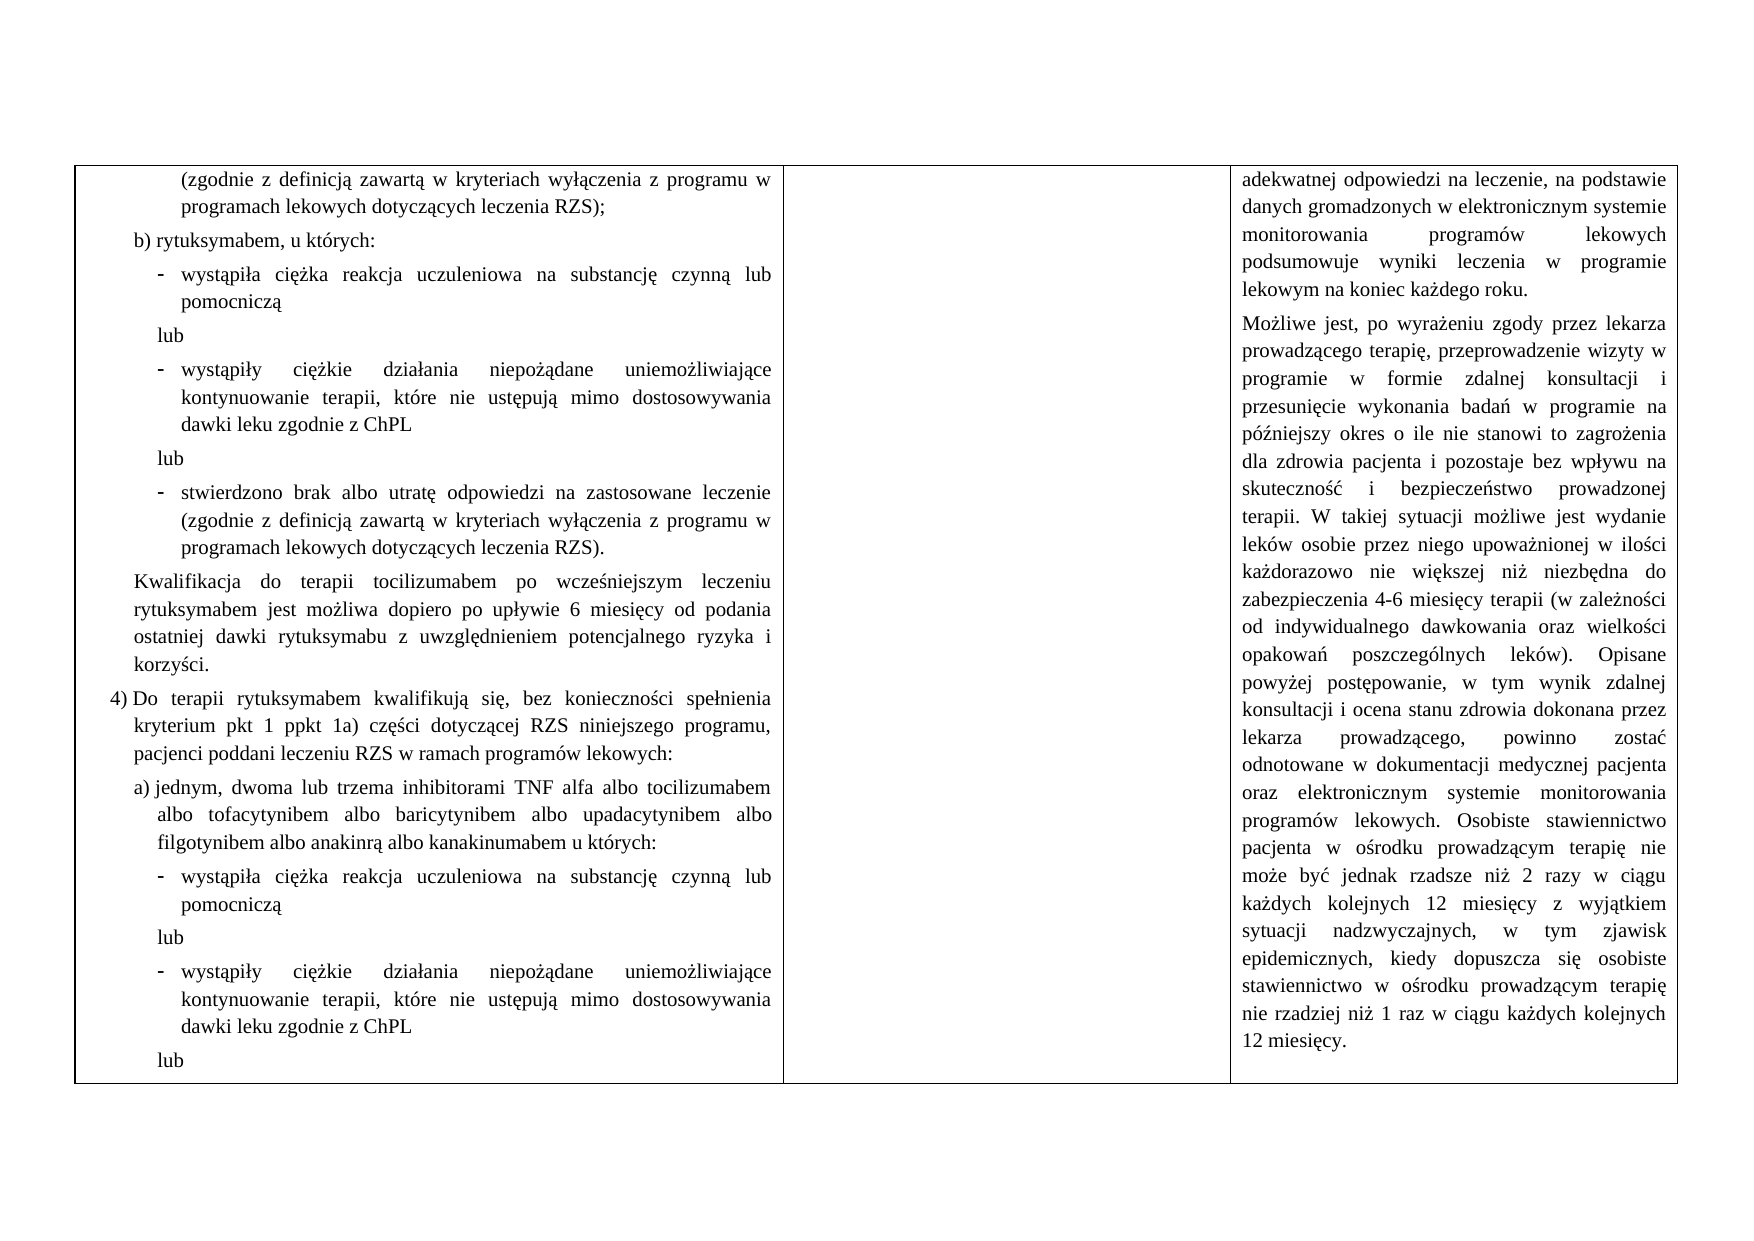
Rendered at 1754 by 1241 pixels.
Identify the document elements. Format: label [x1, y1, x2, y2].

table_cell [784, 166, 1230, 1082]
table_cell [76, 166, 783, 1082]
table_cell [1231, 166, 1677, 1082]
